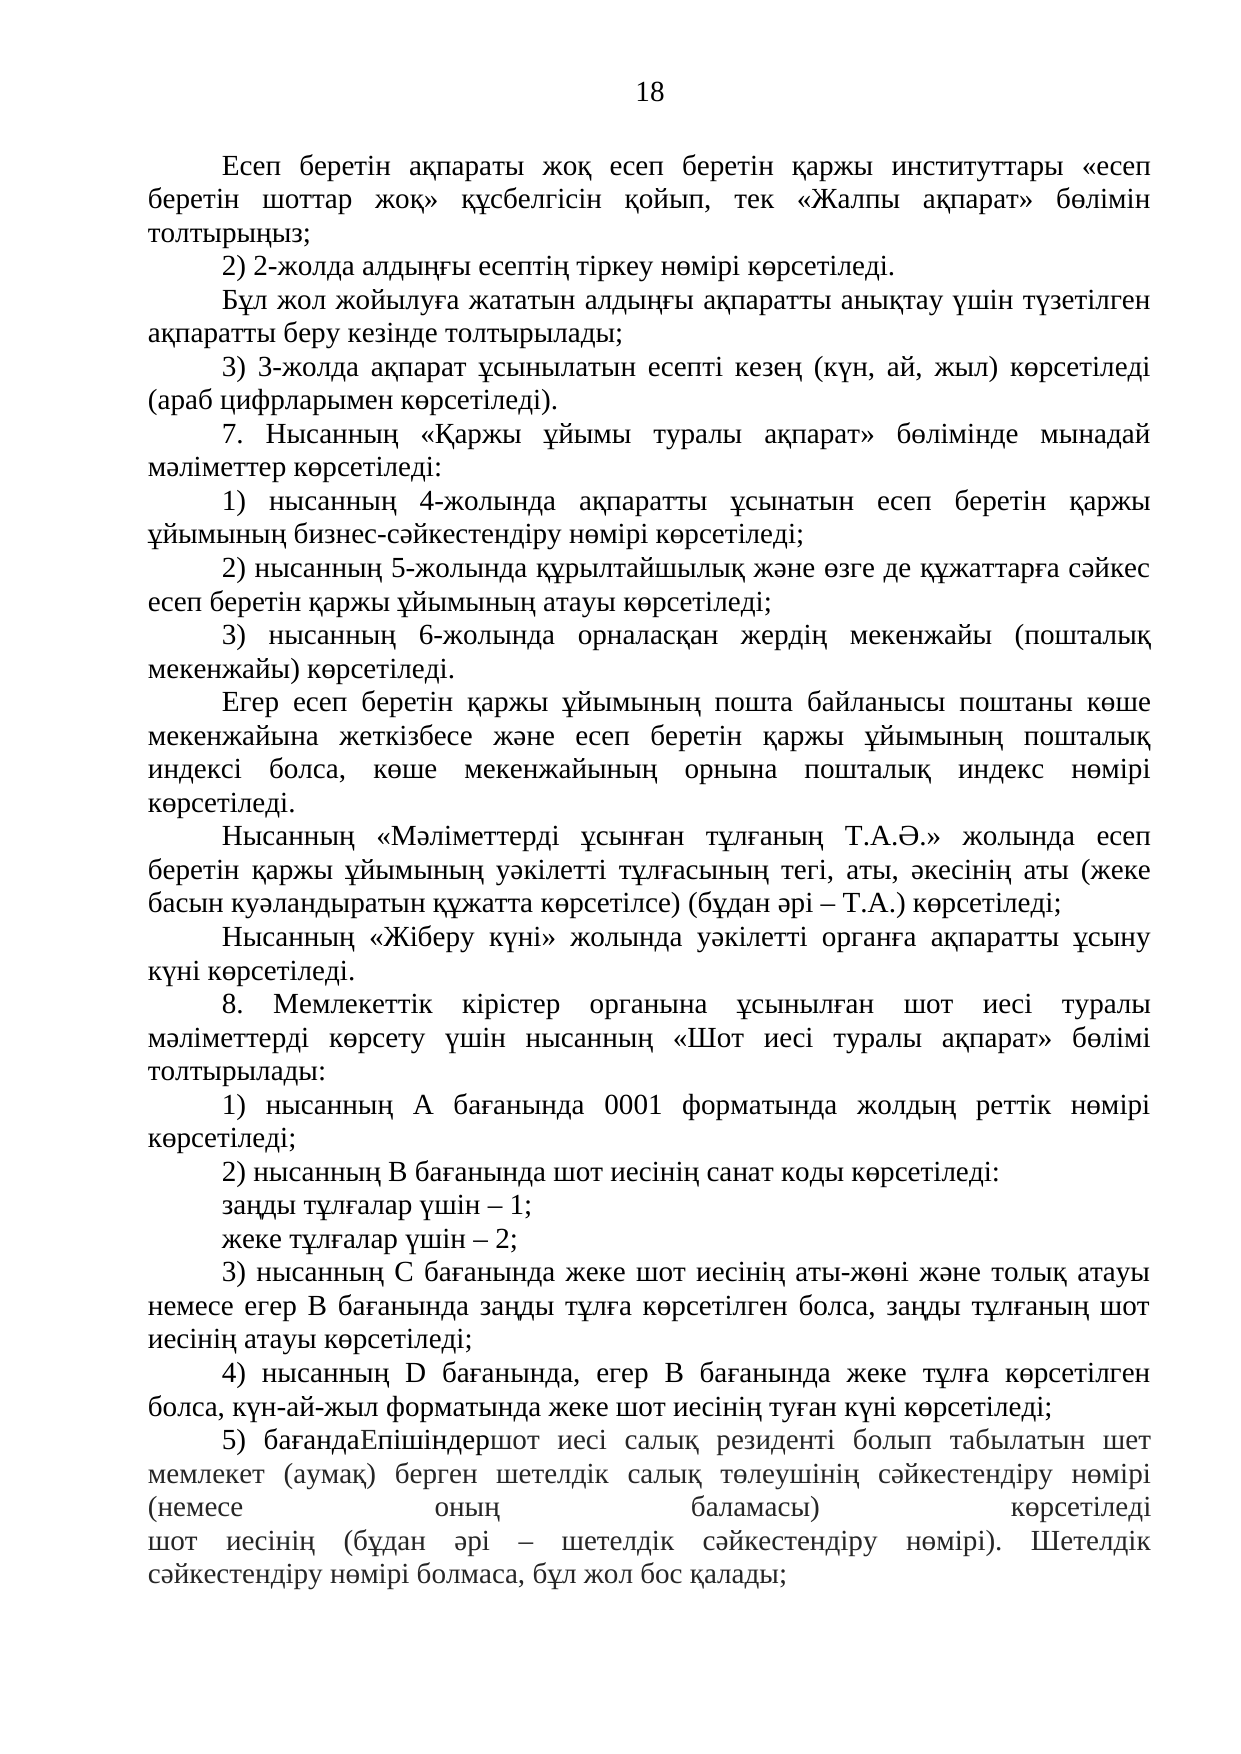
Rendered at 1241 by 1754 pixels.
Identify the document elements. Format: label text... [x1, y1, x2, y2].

text Есеп беретін ақпараты жоқ есеп беретін қаржы институттары «есеп беретін шоттар жоқ» құсбелгісін қойып, тек «Жалпы ақпарат» бөлімін толтырыңыз; [148, 148, 1152, 248]
text 2) нысанның 5-жолында құрылтайшылық және өзге де құжаттарға сәйкес есеп беретін қаржы ұйымының атауы көрсетіледі; [148, 550, 1152, 617]
text заңды тұлғалар үшін – 1; [148, 1187, 1152, 1221]
text 8. Мемлекеттік кірістер органына ұсынылған шот иесі туралы мәліметтерді көрсету үшін нысанның «Шот иесі туралы ақпарат» бөлімі толтырылады: [148, 986, 1152, 1087]
text Нысанның «Мәліметтерді ұсынған тұлғаның Т.А.Ә.» жолында есеп беретін қаржы ұйымының уәкілетті тұлғасының тегі, аты, әкесінің аты (жеке басын куәландыратын құжатта көрсетілсе) (бұдан әрі – Т.А.) көрсетіледі; [148, 818, 1152, 919]
text Бұл жол жойылуға жататын алдыңғы ақпаратты анықтау үшін түзетілген ақпаратты беру кезінде толтырылады; [148, 282, 1152, 349]
text 3) нысанның 6-жолында орналасқан жердің мекенжайы (пошталық мекенжайы) көрсетіледі. [148, 617, 1152, 684]
text 1) нысанның 4-жолында ақпаратты ұсынатын есеп беретін қаржы ұйымының бизнес-сәйкестендіру нөмірі көрсетіледі; [148, 483, 1152, 550]
text 5) бағандаЕпішіндершот иесі салық резиденті болып табылатын шет мемлекет (аумақ) берген шетелдік салық төлеушінің сәйкестендіру нөмірі (немесе оның баламасы) көрсетіледі шот иесінің (бұдан әрі – шетелдік сәйкестендіру нөмірі). Шетелдік сәйкестендіру нөмірі болмаса, бұл жол бос қалады; [148, 1422, 1152, 1590]
text Нысанның «Жіберу күні» жолында уәкілетті органға ақпаратты ұсыну күні көрсетіледі. [148, 919, 1152, 986]
text 3) 3-жолда ақпарат ұсынылатын есепті кезең (күн, ай, жыл) көрсетіледі (араб цифрларымен көрсетіледі). [148, 349, 1152, 416]
text Егер есеп беретін қаржы ұйымының пошта байланысы поштаны көше мекенжайына жеткізбесе және есеп беретін қаржы ұйымының пошталық индексі болса, көше мекенжайының орнына пошталық индекс нөмірі көрсетіледі. [148, 684, 1152, 818]
text 3) нысанның С бағанында жеке шот иесінің аты-жөні және толық атауы немесе егер В бағанында заңды тұлға көрсетілген болса, заңды тұлғаның шот иесінің атауы көрсетіледі; [148, 1254, 1152, 1355]
text 2) нысанның В бағанында шот иесінің санат коды көрсетіледі: [148, 1154, 1152, 1187]
text 1) нысанның А бағанында 0001 форматында жолдың реттік нөмірі көрсетіледі; [148, 1087, 1152, 1154]
text 7. Нысанның «Қаржы ұйымы туралы ақпарат» бөлімінде мынадай мәліметтер көрсетіледі: [148, 416, 1152, 483]
text жеке тұлғалар үшін – 2; [148, 1221, 1152, 1254]
text 2) 2-жолда алдыңғы есептің тіркеу нөмірі көрсетіледі. [148, 248, 1152, 282]
text 4) нысанның D бағанында, егер В бағанында жеке тұлға көрсетілген болса, күн-ай-жыл форматында жеке шот иесінің туған күні көрсетіледі; [148, 1355, 1152, 1422]
